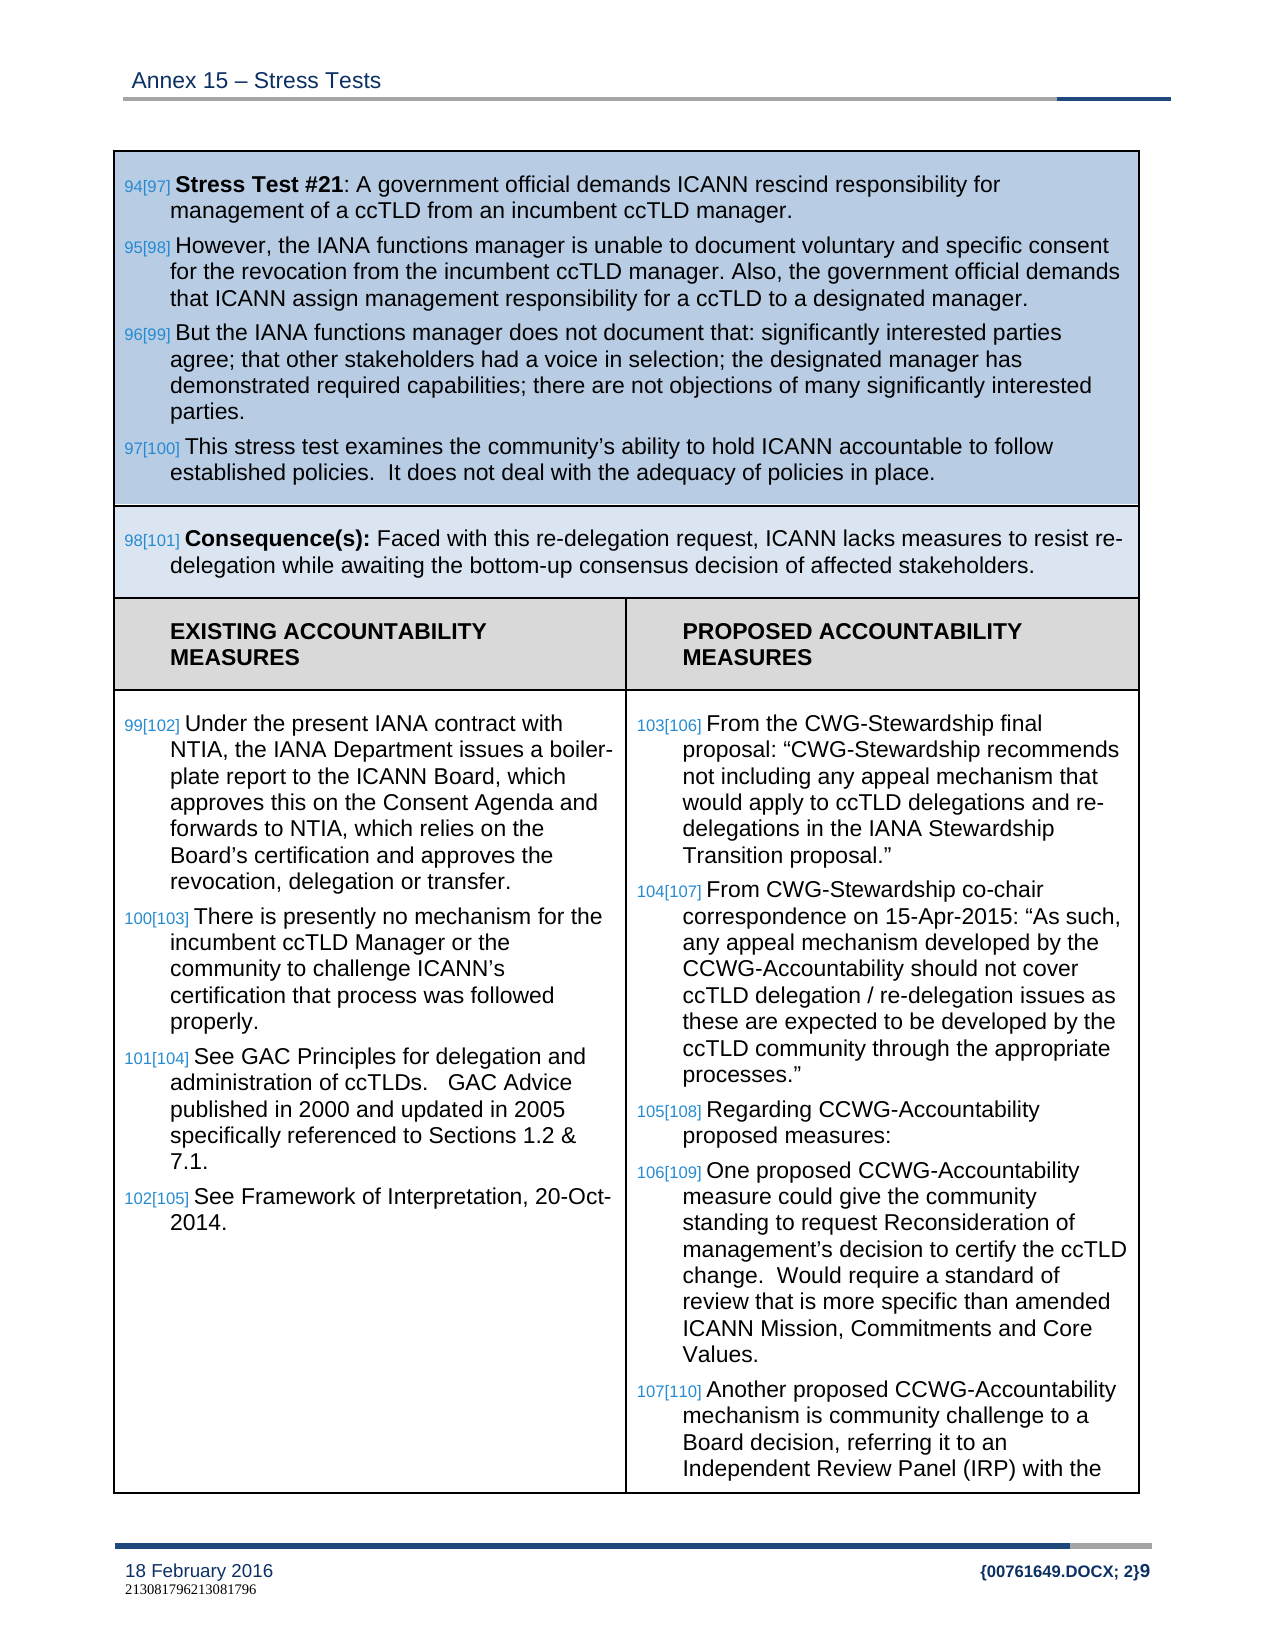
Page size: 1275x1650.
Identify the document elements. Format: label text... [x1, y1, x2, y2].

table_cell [115, 691, 625, 1492]
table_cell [627, 691, 1138, 1492]
table_cell EXISTING ACCOUNTABILITY MEASURES [115, 599, 625, 689]
table_cell Consequence(s): Faced with this re-delegation request, ICANN lacks measures to resist re-delegation while awaiting the bottom-up consensus decision of affected stakeholders. [115, 507, 1138, 597]
table_header Stress Test #21: A government official demands ICANN rescind responsibility for management of a ccTLD from an incumbent ccTLD manager. However, the IANA functions manager is unable to document voluntary and specific consent for the revocation from the incumbent ccTLD manager. Also, the government official demands that ICANN assign management responsibility for a ccTLD to a designated manager. But the IANA functions manager does not document that: significantly interested parties agree; that other stakeholders had a voice in selection; the designated manager has demonstrated required capabilities; there are not objections of many significantly interested parties. This stress test examines the community’s ability to hold ICANN accountable to follow established policies. It does not deal with the adequacy of policies in place. [115, 152, 1138, 504]
table_cell PROPOSED ACCOUNTABILITY MEASURES [627, 599, 1138, 689]
